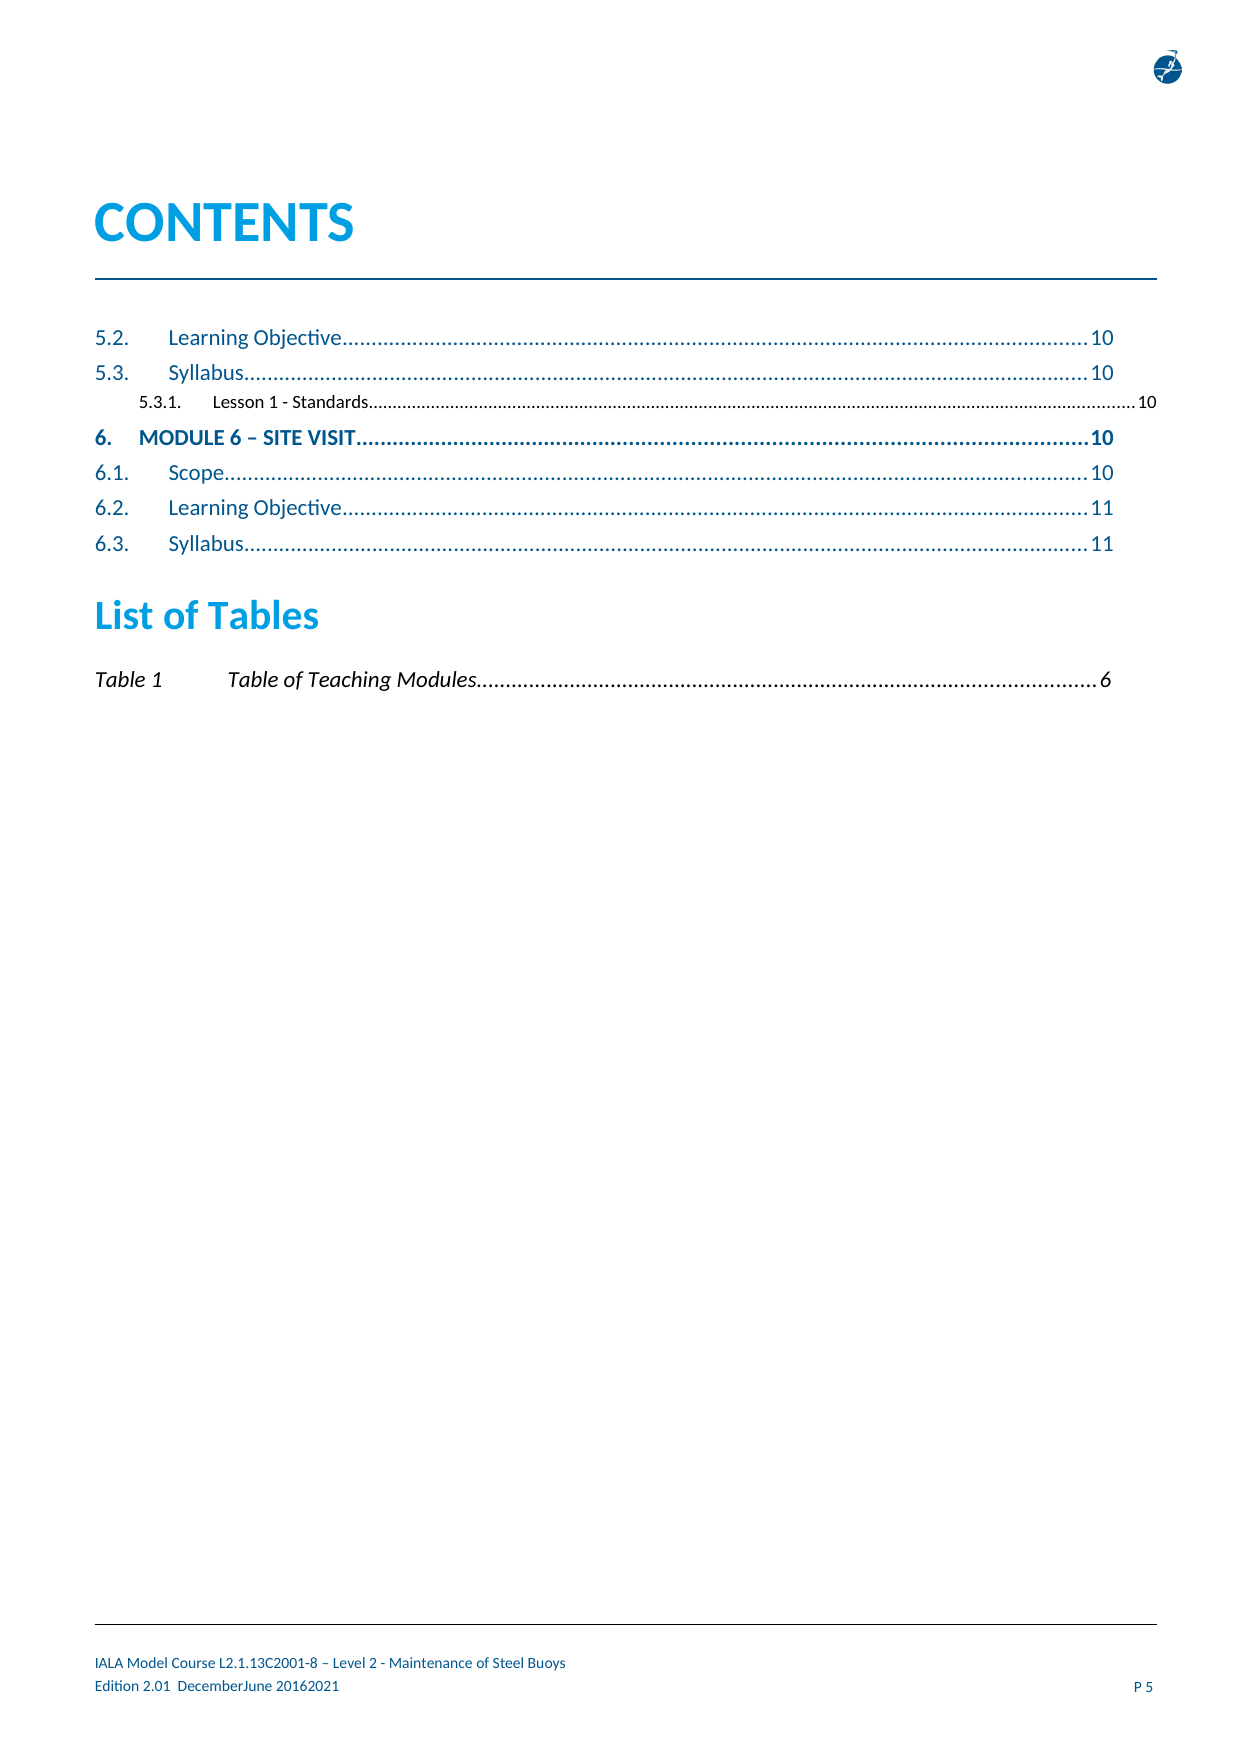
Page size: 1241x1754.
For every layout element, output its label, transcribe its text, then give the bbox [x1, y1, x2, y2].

text Table 1 Table of Teaching Modules 6 [94, 665, 1157, 693]
text 5.3. Syllabus 10 [94, 355, 1113, 386]
list List of Tables [94, 589, 1157, 640]
text 5.3.1. Lesson 1 - Standards 10 [139, 390, 1157, 413]
text 5.2. Learning Objective 10 [94, 319, 1113, 351]
text 6.3. Syllabus 11 [94, 526, 1113, 557]
text 6. MODULE 6 – SITE VISIT 10 [94, 419, 1113, 451]
text 6.1. Scope 10 [94, 455, 1113, 486]
picture [1122, 0, 1241, 119]
text 6.2. Learning Objective 11 [94, 490, 1113, 522]
